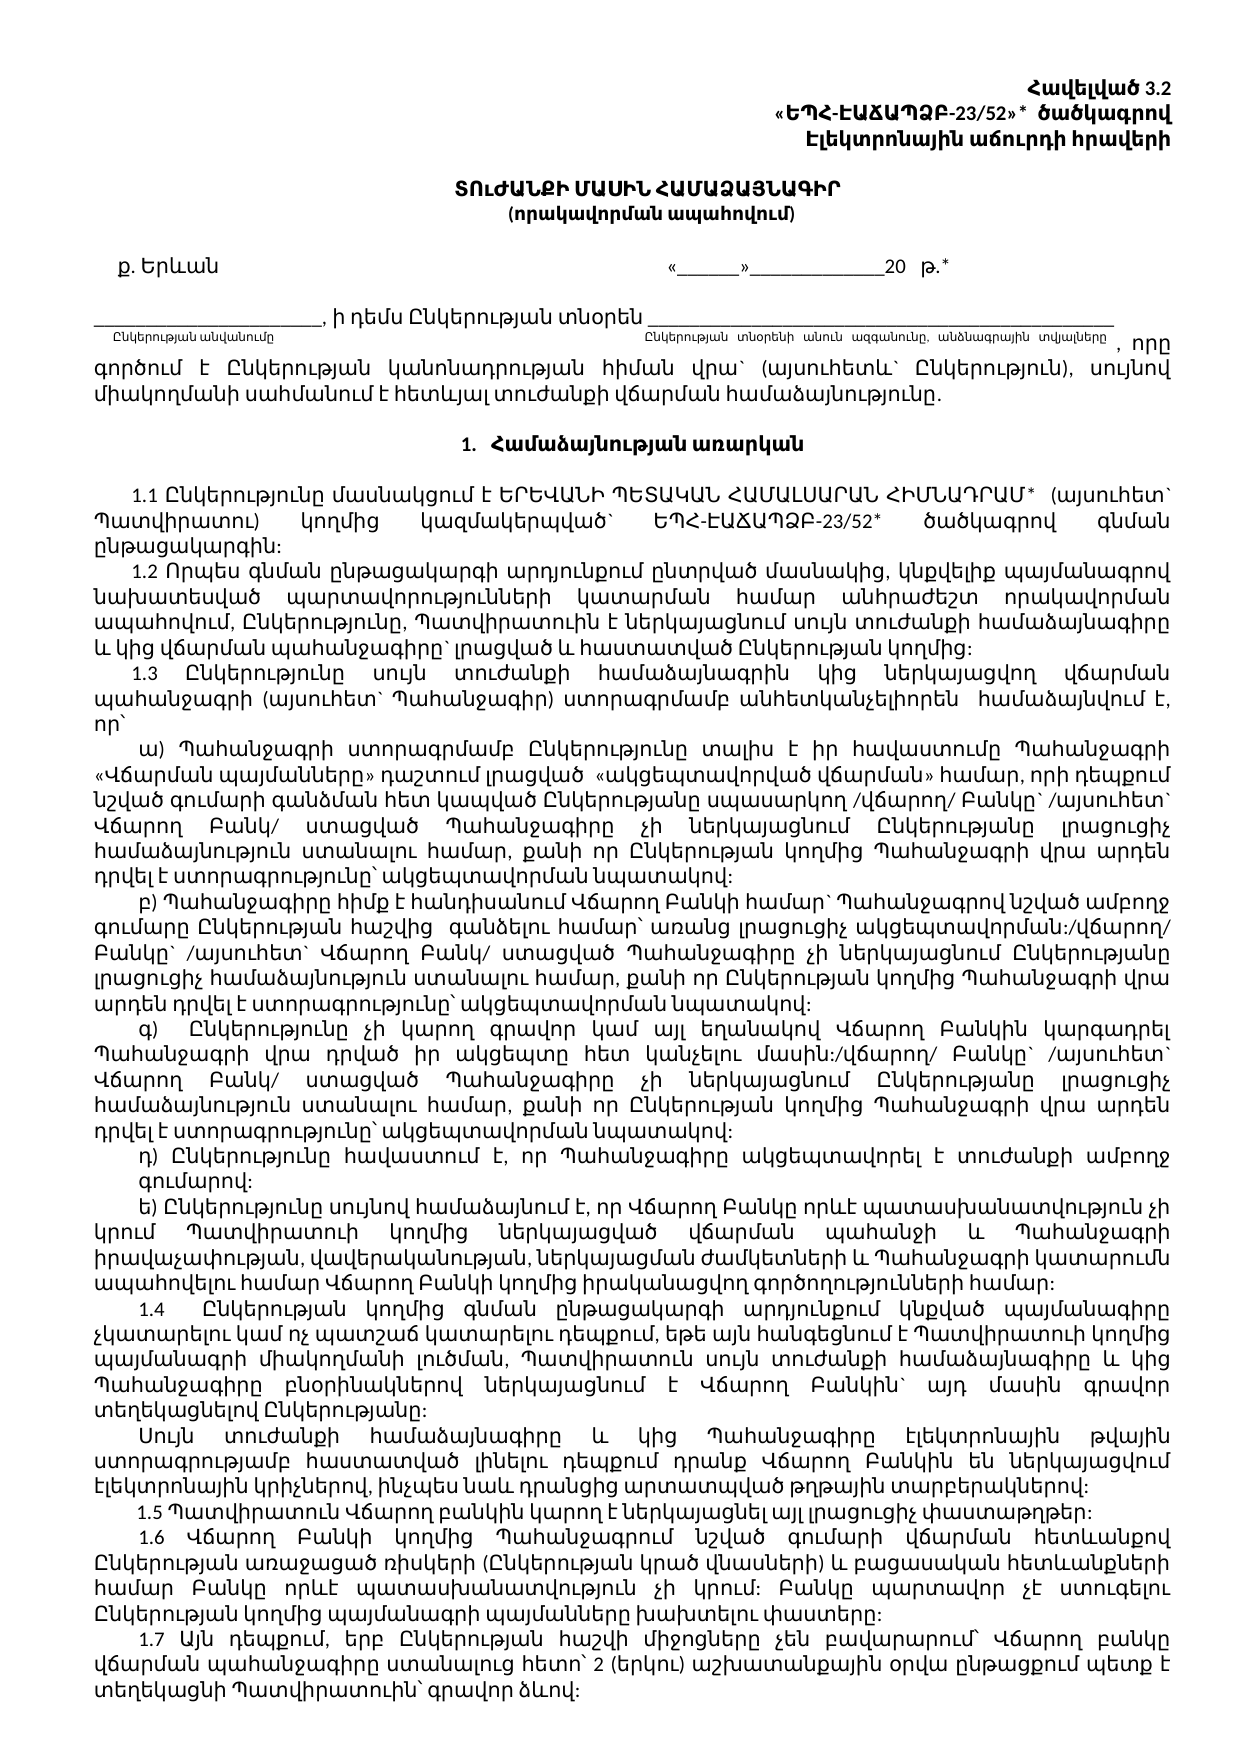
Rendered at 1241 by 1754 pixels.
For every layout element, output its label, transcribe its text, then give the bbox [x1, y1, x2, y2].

text 1. Համաձայնության առարկան [94, 432, 1171, 457]
text 1.5 Պատվիրատուն Վճարող բանկին կարող է ներկայացնել այլ լրացուցիչ փաստաթղթեր: [94, 1499, 1171, 1524]
text 1.2 Որպես գնման ընթացակարգի արդյունքում ընտրված մասնակից, կնքվելիք պայմանագրով նախատեսված պարտավորությունների կատարման համար անհրաժեշտ որակավորման ապահովում, Ընկերությունը, Պատվիրատուին է ներկայացնում սույն տուժանքի համաձայնագիրը և կից վճարման պահանջագիրը` լրացված և հաստատված Ընկերության կողմից: [94, 559, 1171, 660]
text բ) Պահանջագիրը հիմք է հանդիսանում Վճարող Բանկի համար` Պահանջագրով նշված ամբողջ գումարը Ընկերության հաշվից գանձելու համար՝ առանց լրացուցիչ ակցեպտավորման:/վճարող/ Բանկը` /այսուհետ` Վճարող Բանկ/ ստացված Պահանջագիրը չի ներկայացնում Ընկերությանը լրացուցիչ համաձայնություն ստանալու համար, քանի որ Ընկերության կողմից Պահանջագրի վրա արդեն դրվել է ստորագրությունը՝ ակցեպտավորման նպատակով: [94, 889, 1171, 1016]
text 1.7 Այն դեպքում, երբ Ընկերության հաշվի միջոցները չեն բավարարում՝ Վճարող բանկը վճարման պահանջագիրը ստանալուց հետո՝ 2 (երկու) աշխատանքային օրվա ընթացքում պետք է տեղեկացնի Պատվիրատուին՝ գրավոր ձևով: [94, 1626, 1171, 1702]
text ______________________, ի դեմս Ընկերության տնօրեն _____________________________________________ [94, 304, 1171, 330]
text ա) Պահանջագրի ստորագրմամբ Ընկերությունը տալիս է իր հավաստումը Պահանջագրի «Վճարման պայմանները» դաշտում լրացված «ակցեպտավորված վճարման» համար, որի դեպքում նշված գումարի գանձման հետ կապված Ընկերությանը սպասարկող /վճարող/ Բանկը` /այսուհետ` Վճարող Բանկ/ ստացված Պահանջագիրը չի ներկայացնում Ընկերությանը լրացուցիչ համաձայնություն ստանալու համար, քանի որ Ընկերության կողմից Պահանջագրի վրա արդեն դրվել է ստորագրությունը՝ ակցեպտավորման նպատակով: [94, 737, 1171, 889]
text 1.6 Վճարող Բանկի կողմից Պահանջագրում նշված գումարի վճարման հետևանքով Ընկերության առաջացած ռիսկերի (Ընկերության կրած վնասների) և բացասական հետևանքների համար Բանկը որևէ պատասխանատվություն չի կրում: Բանկը պարտավոր չէ ստուգելու Ընկերության կողմից պայմանագրի պայմանները խախտելու փաստերը: [94, 1524, 1171, 1626]
text Ընկերության անվանումը Ընկերության տնօրենի անուն ազգանունը, անձնագրային տվյալները , որը գործում է Ընկերության կանոնադրության հիման վրա` (այսուհետև` Ընկերություն), սույնով միակողմանի սահմանում է հետևյալ տուժանքի վճարման համաձայնությունը. [94, 330, 1171, 406]
text ք. Երևան «______»_____________20 թ.* [94, 254, 1171, 279]
text դ) Ընկերությունը հավաստում է, որ Պահանջագիրը ակցեպտավորել է տուժանքի ամբողջ գումարով: [138, 1143, 1171, 1194]
text Սույն տուժանքի համաձայնագիրը և կից Պահանջագիրը էլեկտրոնային թվային ստորագրությամբ հաստատված լինելու դեպքում դրանք Վճարող Բանկին են ներկայացվում էլեկտրոնային կրիչներով, ինչպես նաև դրանցից արտատպված թղթային տարբերակներով: [94, 1423, 1171, 1499]
text ՏՈւԺԱՆՔԻ ՄԱՍԻՆ ՀԱՄԱՁԱՅՆԱԳԻՐ [94, 177, 1171, 202]
text գ) Ընկերությունը չի կարող գրավոր կամ այլ եղանակով Վճարող Բանկին կարգադրել Պահանջագրի վրա դրված իր ակցեպտը հետ կանչելու մասին:/վճարող/ Բանկը` /այսուհետ` Վճարող Բանկ/ ստացված Պահանջագիրը չի ներկայացնում Ընկերությանը լրացուցիչ համաձայնություն ստանալու համար, քանի որ Ընկերության կողմից Պահանջագրի վրա արդեն դրվել է ստորագրությունը՝ ակցեպտավորման նպատակով: [94, 1016, 1171, 1143]
text «ԵՊՀ-ԷԱՃԱՊՁԲ-23/52»* ծածկագրով [94, 100, 1171, 126]
text Հավելված 3.2 [94, 75, 1171, 100]
text 1.3 Ընկերությունը սույն տուժանքի համաձայնագրին կից ներկայացվող վճարման պահանջագրի (այսուհետ` Պահանջագիր) ստորագրմամբ անհետկանչելիորեն համաձայնվում է, որ՝ [94, 660, 1171, 737]
text (որակավորման ապահովում) [94, 202, 1171, 225]
text ե) Ընկերությունը սույնով համաձայնում է, որ Վճարող Բանկը որևէ պատասխանատվություն չի կրում Պատվիրատուի կողմից ներկայացված վճարման պահանջի և Պահանջագրի իրավաչափության, վավերականության, ներկայացման ժամկետների և Պահանջագրի կատարումն ապահովելու համար Վճարող Բանկի կողմից իրականացվող գործողությունների համար: [94, 1194, 1171, 1296]
text 1.1 Ընկերությունը մասնակցում է ԵՐԵՎԱՆԻ ՊԵՏԱԿԱՆ ՀԱՄԱԼՍԱՐԱՆ ՀԻՄՆԱԴՐԱՄ* (այսուհետ` Պատվիրատու) կողմից կազմակերպված` ԵՊՀ-ԷԱՃԱՊՁԲ-23/52* ծածկագրով գնման ընթացակարգին: [94, 482, 1171, 559]
text 1.4 Ընկերության կողմից գնման ընթացակարգի արդյունքում կնքված պայմանագիրը չկատարելու կամ ոչ պատշաճ կատարելու դեպքում, եթե այն հանգեցնում է Պատվիրատուի կողմից պայմանագրի միակողմանի լուծման, Պատվիրատուն սույն տուժանքի համաձայնագիրը և կից Պահանջագիրը բնօրինակներով ներկայացնում է Վճարող Բանկին` այդ մասին գրավոր տեղեկացնելով Ընկերությանը: [94, 1296, 1171, 1423]
text Էլեկտրոնային աճուրդի հրավերի [94, 126, 1171, 151]
